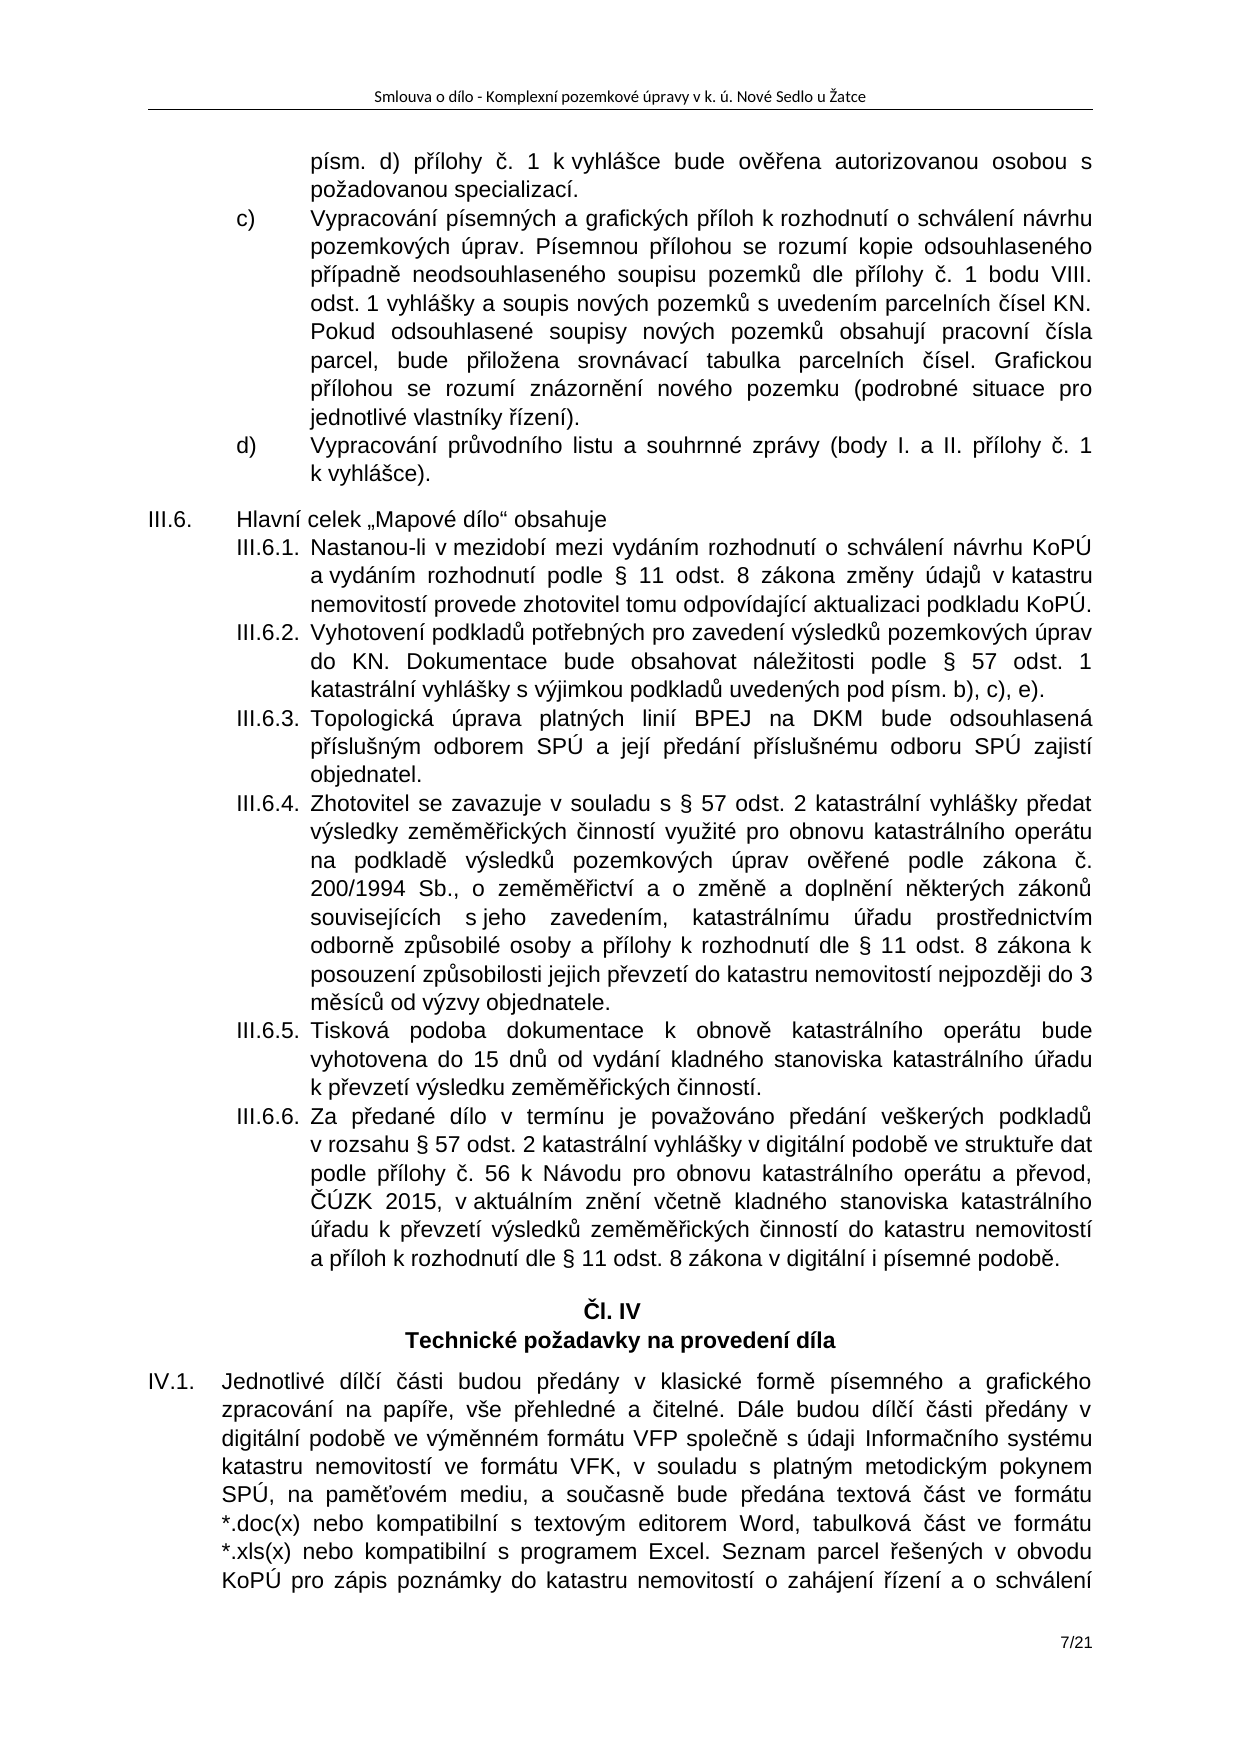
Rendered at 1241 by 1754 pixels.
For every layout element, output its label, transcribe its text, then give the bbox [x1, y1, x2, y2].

text Zhotovitel se zavazuje v souladu s § 57 odst. 2 katastrální vyhlášky předat výsledky zeměměřických činností využité pro obnovu katastrálního operátu na podkladě výsledků pozemkových úprav ověřené podle zákona č. 200/1994 Sb., o zeměměřictví a o změně a doplnění některých zákonů souvisejících s jeho zavedením, katastrálnímu úřadu prostřednictvím odborně způsobilé osoby a přílohy k rozhodnutí dle § 11 odst. 8 zákona k posouzení způsobilosti jejich převzetí do katastru nemovitostí nejpozději do 3 měsíců od výzvy objednatele. [236, 790, 1093, 1015]
text Za předané dílo v termínu je považováno předání veškerých podkladů v rozsahu § 57 odst. 2 katastrální vyhlášky v digitální podobě ve struktuře dat podle přílohy č. 56 k Návodu pro obnovu katastrálního operátu a převod, ČÚZK 2015, v aktuálním znění včetně kladného stanoviska katastrálního úřadu k převzetí výsledků zeměměřických činností do katastru nemovitostí a příloh k rozhodnutí dle § 11 odst. 8 zákona v digitální i písemné podobě. [236, 1103, 1093, 1271]
text Technické požadavky na provedení díla [148, 1298, 1093, 1353]
text Nastanou-li v mezidobí mezi vydáním rozhodnutí o schválení návrhu KoPÚ a vydáním rozhodnutí podle § 11 odst. 8 zákona změny údajů v katastru nemovitostí provede zhotovitel tomu odpovídající aktualizaci podkladu KoPÚ. [236, 534, 1093, 617]
text Vyhotovení podkladů potřebných pro zavedení výsledků pozemkových úprav do KN. Dokumentace bude obsahovat náležitosti podle § 57 odst. 1 katastrální vyhlášky s výjimkou podkladů uvedených pod písm. b), c), e). [236, 619, 1093, 702]
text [236, 148, 1093, 202]
text Tisková podoba dokumentace k obnově katastrálního operátu bude vyhotovena do 15 dnů od vydání kladného stanoviska katastrálního úřadu k převzetí výsledku zeměměřických činností. [236, 1017, 1093, 1101]
text Topologická úprava platných linií BPEJ na DKM bude odsouhlasená příslušným odborem SPÚ a její předání příslušnému odboru SPÚ zajistí objednatel. [236, 704, 1093, 788]
list Hlavní celek „Mapové dílo“ obsahuje [148, 506, 1093, 532]
text Vypracování písemných a grafických příloh k rozhodnutí o schválení návrhu pozemkových úprav. Písemnou přílohou se rozumí kopie odsouhlaseného případně neodsouhlaseného soupisu pozemků dle přílohy č. 1 bodu VIII. odst. 1 vyhlášky a soupis nových pozemků s uvedením parcelních čísel KN. Pokud odsouhlasené soupisy nových pozemků obsahují pracovní čísla parcel, bude přiložena srovnávací tabulka parcelních čísel. Grafickou přílohou se rozumí znázornění nového pozemku (podrobné situace pro jednotlivé vlastníky řízení). [236, 204, 1093, 430]
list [148, 1368, 1093, 1593]
text Vypracování průvodního listu a souhrnné zprávy (body I. a II. přílohy č. 1 k vyhlášce). [236, 432, 1093, 487]
